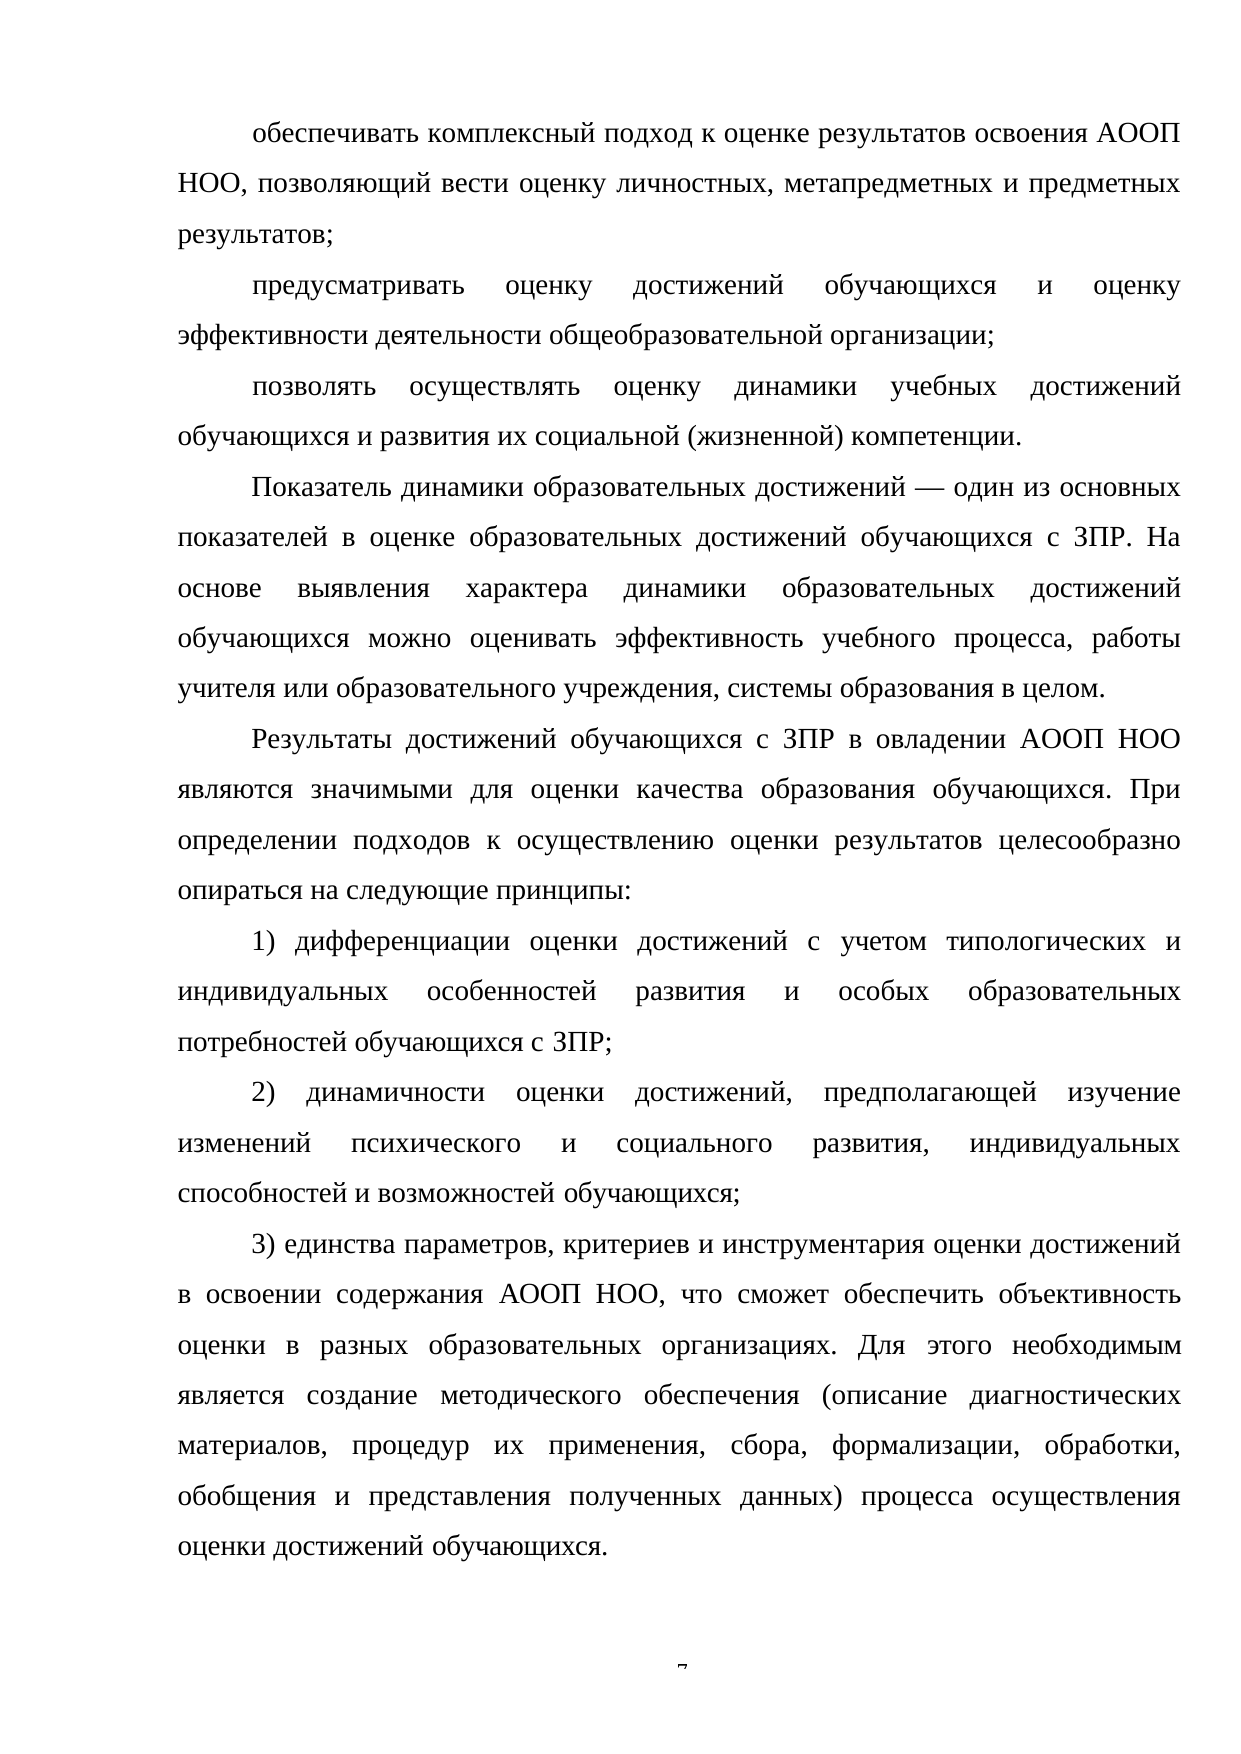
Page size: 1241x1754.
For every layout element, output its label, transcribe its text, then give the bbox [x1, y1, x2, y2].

list единства параметров, критериев и инструментария оценки достижений в освоении содержания АООП НОО, что сможет обеспечить объективность оценки в разных образовательных организациях. Для этого необходимым является создание методического обеспечения (описание диагностических материалов, процедур их применения, сбора, формализации, обработки, обобщения и представления полученных данных) процесса осуществления оценки достижений обучающихся. [177, 1226, 1182, 1562]
list динамичности оценки достижений, предполагающей изучение изменений психического и социального развития, индивидуальных способностей и возможностей обучающихся; [177, 1074, 1182, 1209]
text предусматривать оценку достижений обучающихся и оценку эффективности деятельности общеобразовательной организации; [177, 267, 1182, 351]
text Показатель динамики образовательных достижений — один из основных показателей в оценке образовательных достижений обучающихся с ЗПР. На основе выявления характера динамики образовательных достижений обучающихся можно оценивать эффективность учебного процесса, работы учителя или образовательного учреждения, системы образования в целом. [177, 469, 1182, 704]
list дифференциации оценки достижений с учетом типологических и индивидуальных особенностей развития и особых образовательных потребностей обучающихся с ЗПР; [177, 923, 1181, 1057]
text позволять осуществлять оценку динамики учебных достижений обучающихся и развития их социальной (жизненной) компетенции. [177, 368, 1182, 452]
text Результаты достижений обучающихся с ЗПР в овладении АООП НОО являются значимыми для оценки качества образования обучающихся. При определении подходов к осуществлению оценки результатов целесообразно опираться на следующие принципы: [177, 721, 1182, 906]
text обеспечивать комплексный подход к оценке результатов освоения АООП НОО, позволяющий вести оценку личностных, метапредметных и предметных результатов; [177, 115, 1181, 249]
